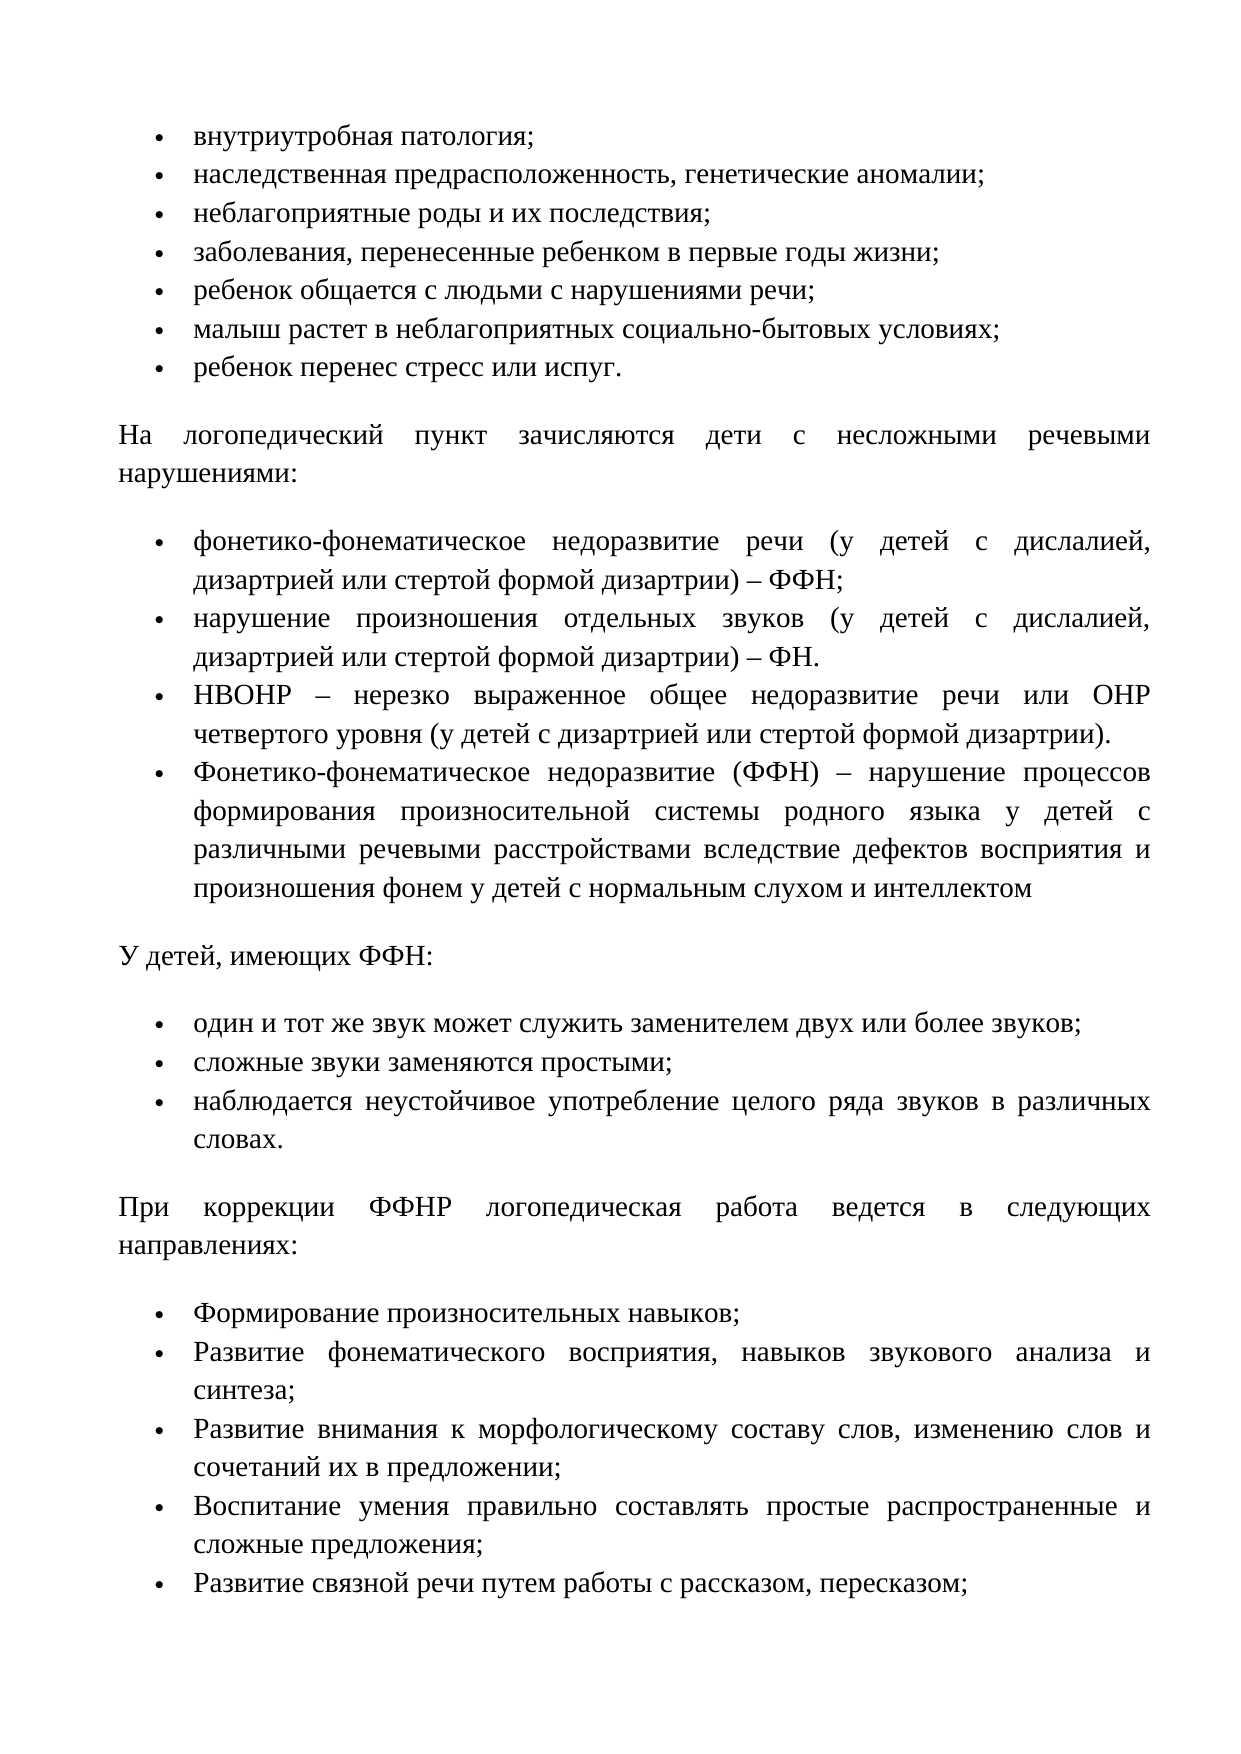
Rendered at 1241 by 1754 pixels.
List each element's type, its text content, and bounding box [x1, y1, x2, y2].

list нарушение произношения отдельных звуков (у детей с дислалией, дизартрией или стертой формой дизартрии) – ФН. [156, 600, 1152, 672]
list малыш растет в неблагоприятных социально-бытовых условиях; [156, 311, 1152, 344]
list Фонетико-фонематическое недоразвитие (ФФН) – нарушение процессов формирования произносительной системы родного языка у детей с различными речевыми расстройствами вследствие дефектов восприятия и произношения фонем у детей с нормальным слухом и интеллектом [156, 754, 1152, 904]
list фонетико-фонематическое недоразвитие речи (у детей с дислалией, дизартрией или стертой формой дизартрии) – ФФН; [156, 523, 1152, 595]
list Развитие связной речи путем работы с рассказом, пересказом; [156, 1565, 1152, 1598]
list ребенок общается с людьми с нарушениями речи; [156, 272, 1152, 306]
list заболевания, перенесенные ребенком в первые годы жизни; [156, 234, 1152, 267]
text У детей, имеющих ФФН: [118, 938, 1152, 971]
list НВОНР – нерезко выраженное общее недоразвитие речи или ОНР четвертого уровня (у детей с дизартрией или стертой формой дизартрии). [156, 677, 1152, 749]
text При коррекции ФФНР логопедическая работа ведется в следующих направлениях: [118, 1189, 1152, 1261]
list наследственная предрасположенность, генетические аномалии; [156, 157, 1152, 190]
list Развитие фонематического восприятия, навыков звукового анализа и синтеза; [156, 1334, 1152, 1406]
list внутриутробная патология; [156, 118, 1152, 152]
text На логопедический пункт зачисляются дети с несложными речевыми нарушениями: [118, 417, 1152, 489]
list наблюдается неустойчивое употребление целого ряда звуков в различных словах. [156, 1083, 1152, 1155]
list Развитие внимания к морфологическому составу слов, изменению слов и сочетаний их в предложении; [156, 1411, 1152, 1483]
list один и тот же звук может служить заменителем двух или более звуков; [156, 1006, 1152, 1039]
list ребенок перенес стресс или испуг. [156, 349, 1152, 383]
list Формирование произносительных навыков; [156, 1295, 1152, 1329]
list сложные звуки заменяются простыми; [156, 1044, 1152, 1078]
list неблагоприятные роды и их последствия; [156, 195, 1152, 229]
list Воспитание умения правильно составлять простые распространенные и сложные предложения; [156, 1488, 1152, 1560]
